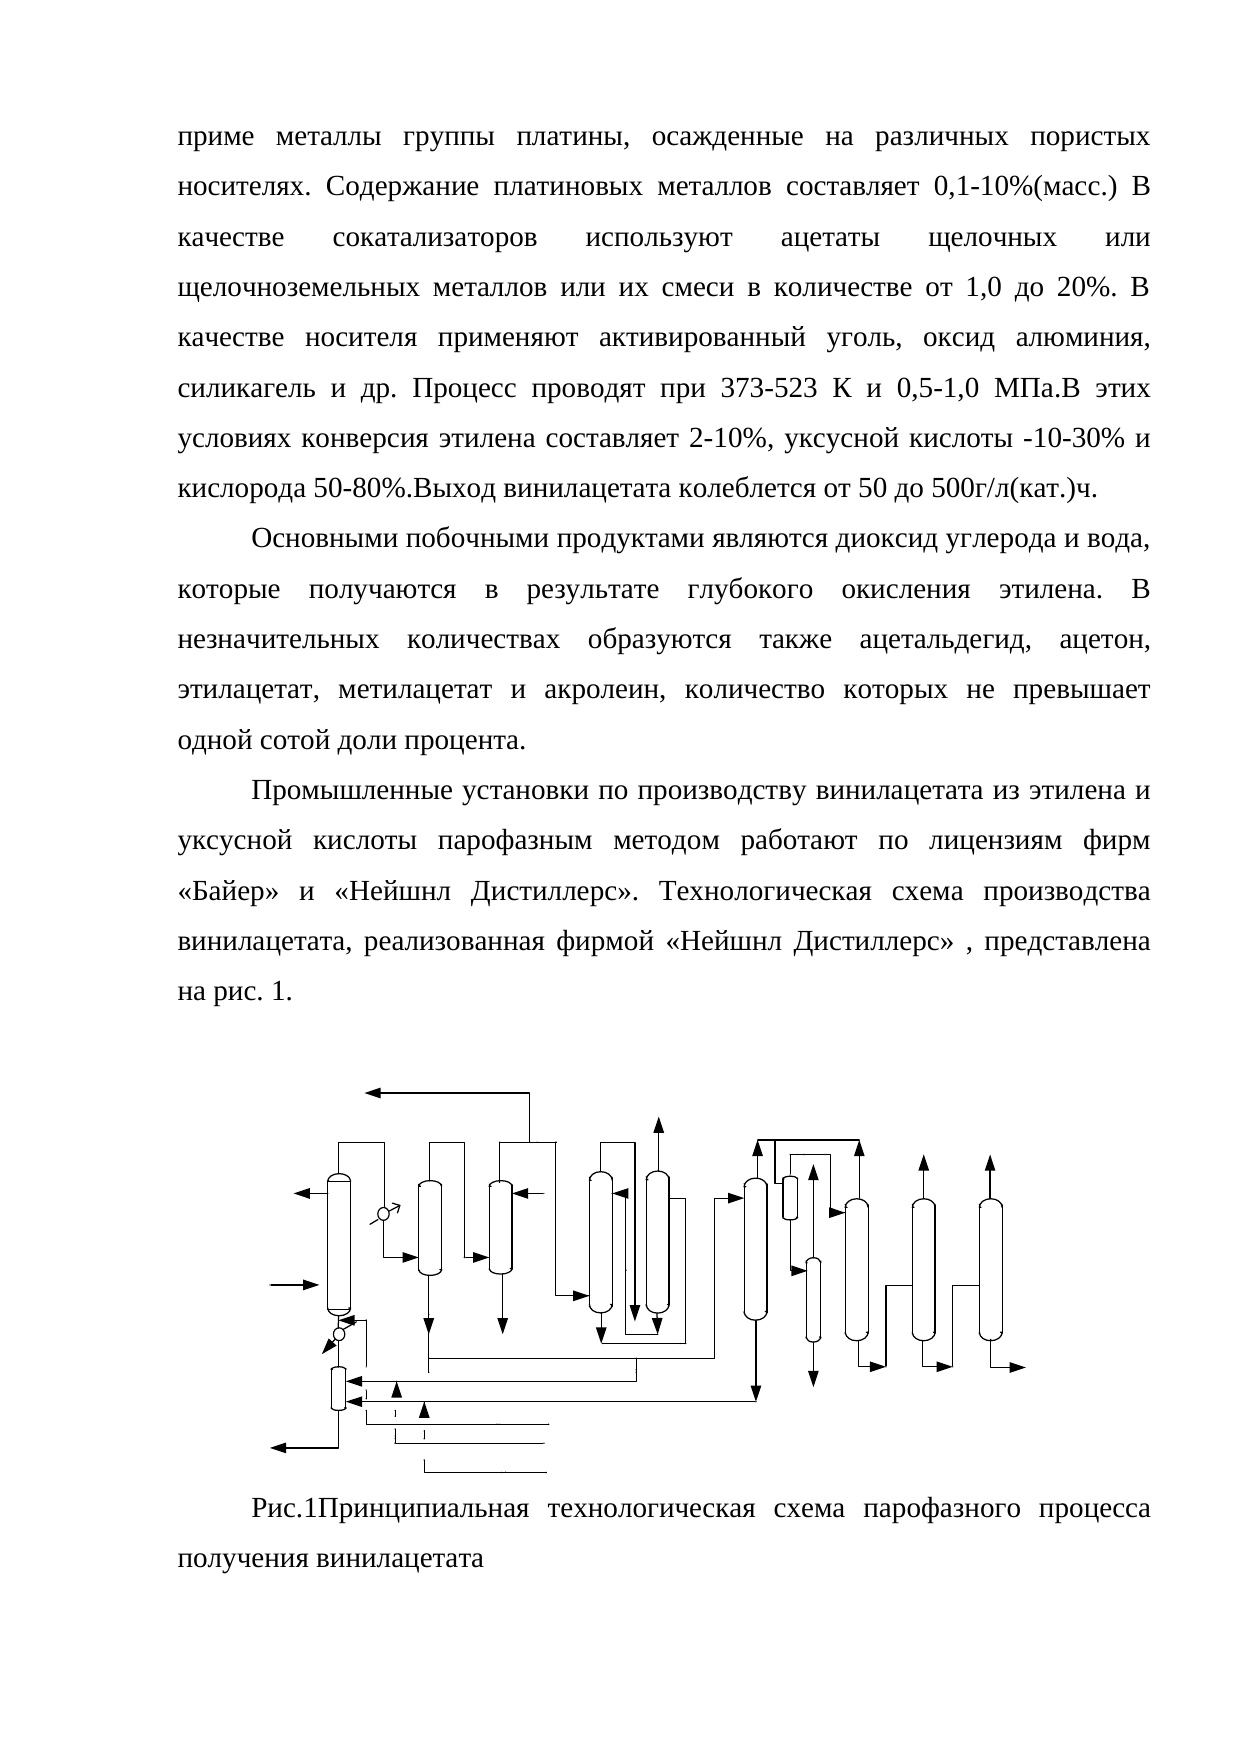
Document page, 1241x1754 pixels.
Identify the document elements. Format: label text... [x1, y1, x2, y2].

text Промышленные установки по производству винилацетата из этилена и уксусной кислоты парофазным методом работают по лицензиям фирм «Байер» и «Нейшнл Дистиллерс». Технологическая схема производства винилацетата, реализованная фирмой «Нейшнл Дистиллерс» , представлена на рис. 1. [177, 772, 1152, 1007]
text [177, 118, 1152, 504]
text Основными побочными продуктами являются диоксид углерода и вода, которые получаются в результате глубокого окисления этилена. В незначительных количествах образуются также ацетальдегид, ацетон, этилацетат, метилацетат и акролеин, количество которых не превышает одной сотой доли процента. [177, 521, 1152, 755]
text Рис.1Принципиальная технологическая схема парофазного процесса получения винилацетата [177, 1490, 1152, 1573]
